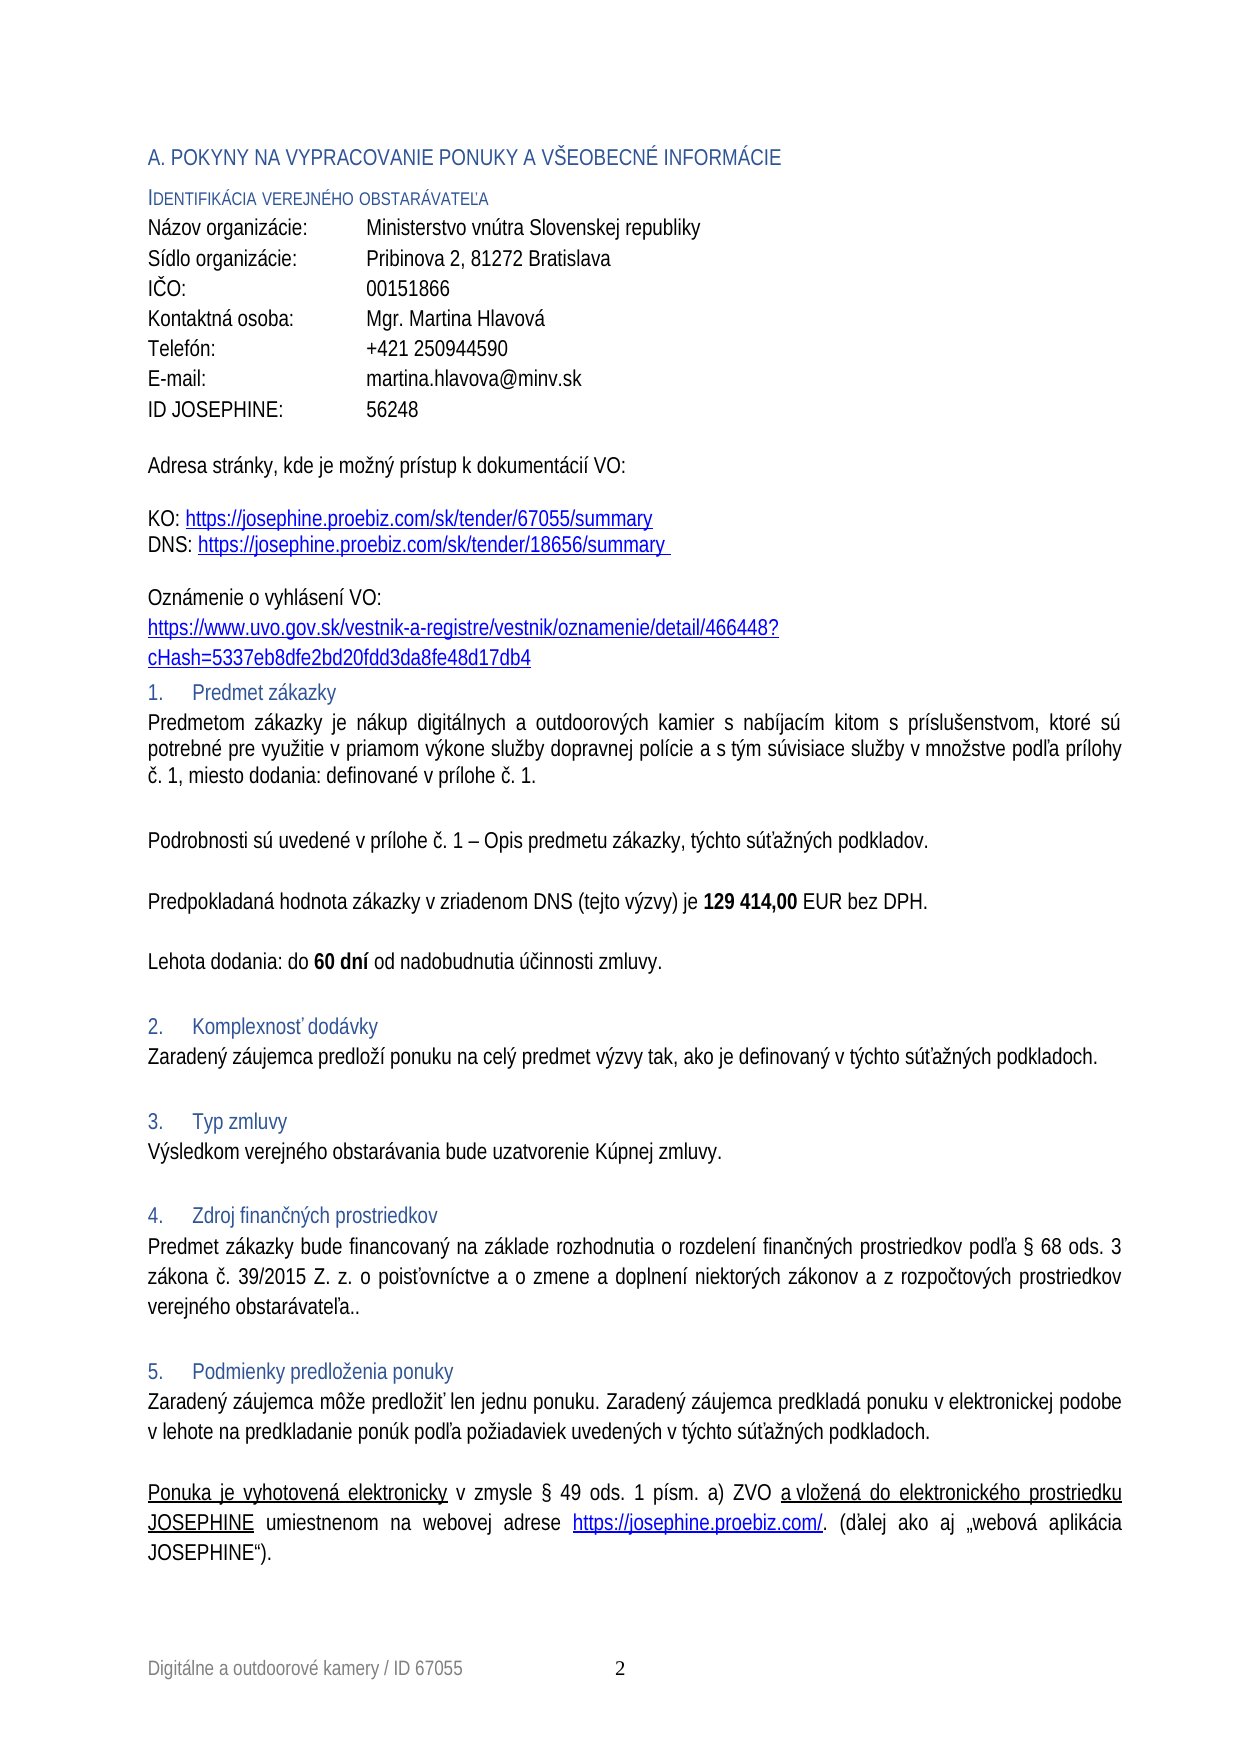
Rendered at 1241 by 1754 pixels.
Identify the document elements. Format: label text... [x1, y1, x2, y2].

text Ponuka je vyhotovená elektronicky v zmysle § 49 ods. 1 písm. a) ZVO a vložená do elektronického prostriedku JOSEPHINE umiestnenom na webovej adrese https://josephine.proebiz.com/. (ďalej ako aj „webová aplikácia JOSEPHINE“). [148, 1478, 1122, 1565]
text https://www.uvo.gov.sk/vestnik-a-registre/vestnik/oznamenie/detail/466448?cHash=5337eb8dfe2bd20fdd3da8fe48d17db4 [148, 614, 1122, 671]
text Podrobnosti sú uvedené v prílohe č. 1 – Opis predmetu zákazky, týchto súťažných podkladov. [148, 827, 1122, 854]
text ID JOSEPHINE: 56248 [148, 396, 1122, 422]
subtitle Komplexnosť dodávky [148, 1013, 1122, 1039]
text Predpokladaná hodnota zákazky v zriadenom DNS (tejto výzvy) je 129 414,00 EUR bez DPH. [148, 888, 1122, 914]
text KO: https://josephine.proebiz.com/sk/tender/67055/summary [148, 505, 1122, 531]
subtitle Podmienky predloženia ponuky [148, 1358, 1122, 1384]
text Adresa stránky, kde je možný prístup k dokumentácií VO: [148, 452, 1122, 478]
text Sídlo organizácie: Pribinova 2, 81272 Bratislava [148, 244, 1122, 271]
text Predmetom zákazky je nákup digitálnych a outdoorových kamier s nabíjacím kitom s príslušenstvom, ktoré sú potrebné pre využitie v priamom výkone služby dopravnej polície a s tým súvisiace služby v množstve podľa prílohy č. 1, miesto dodania: definované v prílohe č. 1. [148, 709, 1122, 788]
subtitle Typ zmluvy [148, 1108, 1122, 1134]
text Lehota dodania: do 60 dní od nadobudnutia účinnosti zmluvy. [148, 948, 1122, 974]
text Oznámenie o vyhlásení VO: [148, 584, 1122, 610]
text E-mail: martina.hlavova@minv.sk [148, 365, 1122, 392]
text A. POKYNY NA VYPRACOVANIE PONUKY A VŠEOBECNÉ INFORMÁCIE [148, 143, 1122, 170]
text DNS: https://josephine.proebiz.com/sk/tender/18656/summary [148, 531, 1122, 557]
text Názov organizácie: Ministerstvo vnútra Slovenskej republiky [148, 214, 1122, 241]
text IČO: 00151866 [148, 275, 1122, 301]
subtitle Zdroj finančných prostriedkov [148, 1202, 1122, 1229]
text Zaradený záujemca predloží ponuku na celý predmet výzvy tak, ako je definovaný v týchto súťažných podkladoch. [148, 1043, 1122, 1069]
text Kontaktná osoba: Mgr. Martina Hlavová [148, 305, 1122, 331]
text Výsledkom verejného obstarávania bude uzatvorenie Kúpnej zmluvy. [148, 1138, 1122, 1164]
text Predmet zákazky bude financovaný na základe rozhodnutia o rozdelení finančných prostriedkov podľa § 68 ods. 3 zákona č. 39/2015 Z. z. o poisťovníctve a o zmene a doplnení niektorých zákonov a z rozpočtových prostriedkov verejného obstarávateľa.. [148, 1233, 1122, 1319]
text Identifikácia verejného obstarávateľa [148, 184, 1122, 210]
text Zaradený záujemca môže predložiť len jednu ponuku. Zaradený záujemca predkladá ponuku v elektronickej podobe v lehote na predkladanie ponúk podľa požiadaviek uvedených v týchto súťažných podkladoch. [148, 1388, 1122, 1444]
subtitle Predmet zákazky [148, 679, 1122, 705]
text Telefón: +421 250944590 [148, 335, 1122, 361]
